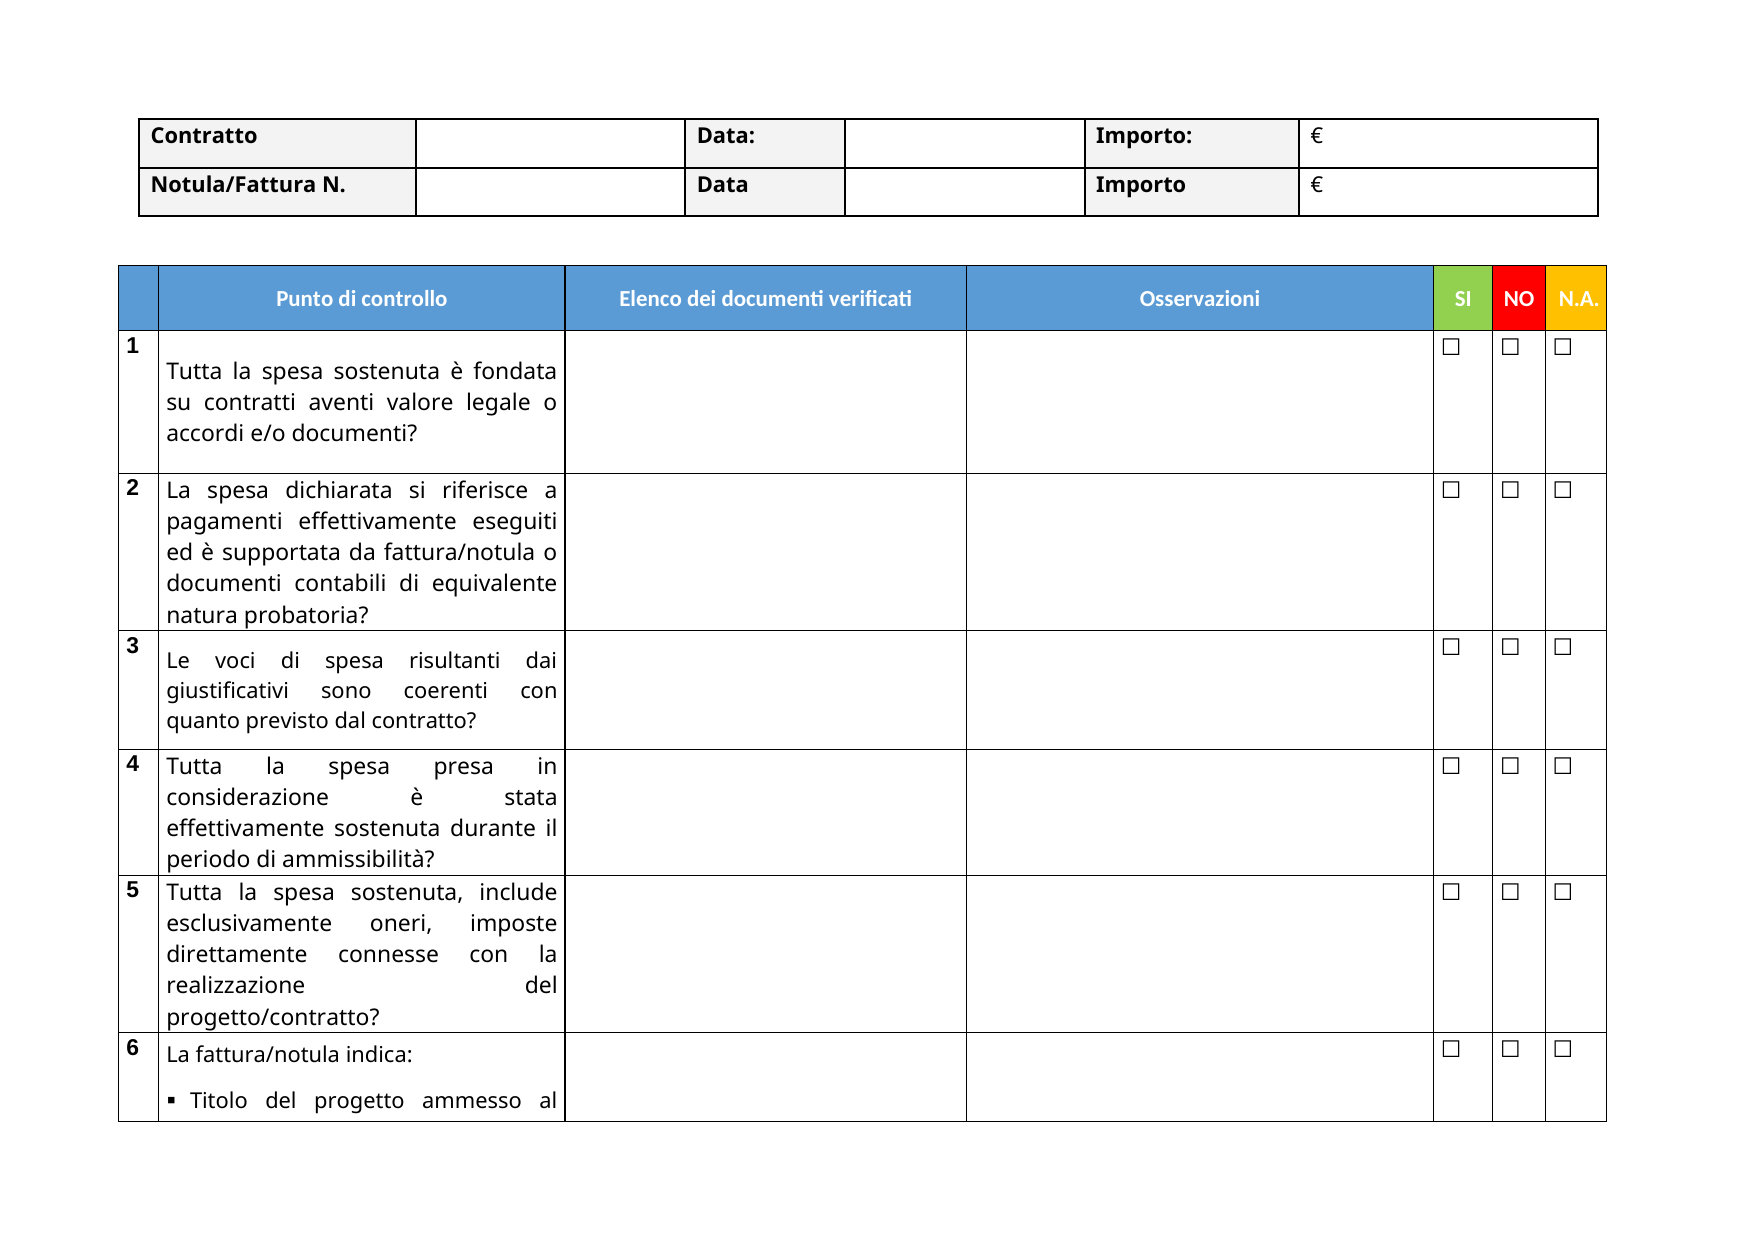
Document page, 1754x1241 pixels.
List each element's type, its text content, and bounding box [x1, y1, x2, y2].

table_cell Tutta la spesa sostenuta, include esclusivamente oneri, imposte direttamente connesse con la realizzazione del progetto/contratto? [159, 876, 564, 1032]
table_header NO [1493, 266, 1545, 330]
table_cell Tutta la spesa presa in considerazione è stata effettivamente sostenuta durante il periodo di ammissibilità? [159, 750, 564, 874]
table_cell [1493, 1033, 1545, 1121]
table_cell Data [686, 169, 844, 215]
table_header [119, 266, 158, 330]
table_cell [1546, 876, 1606, 1032]
table_cell [417, 169, 684, 215]
table_cell Importo: [1086, 120, 1298, 167]
table_cell [1493, 750, 1545, 874]
table_header Punto di controllo [159, 266, 564, 330]
table_cell [566, 750, 966, 874]
table_cell [1546, 474, 1606, 630]
table_cell € [1300, 169, 1597, 215]
table_cell Importo [1086, 169, 1298, 215]
table_cell [119, 876, 158, 1032]
table_header SI [1434, 266, 1492, 330]
table_cell [119, 474, 158, 630]
table_cell € [1300, 120, 1597, 167]
table_cell [566, 876, 966, 1032]
table_cell Notula/Fattura N. [140, 169, 415, 215]
table_cell [566, 1033, 966, 1121]
table_cell [1546, 331, 1606, 472]
table_cell [1434, 331, 1492, 472]
table_cell [1546, 750, 1606, 874]
table_cell Contratto [140, 120, 415, 167]
table_cell [119, 750, 158, 874]
table_cell [1546, 631, 1606, 748]
table_cell [1546, 1033, 1606, 1121]
table_cell [566, 631, 966, 748]
table_cell Tutta la spesa sostenuta è fondata su contratti aventi valore legale o accordi e/o documenti? [159, 331, 564, 472]
table_cell [967, 631, 1433, 748]
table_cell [159, 1033, 564, 1121]
table_cell [1493, 631, 1545, 748]
table_cell [119, 1033, 158, 1121]
table_cell Le voci di spesa risultanti dai giustificativi sono coerenti con quanto previsto dal contratto? [159, 631, 564, 748]
table_cell La spesa dichiarata si riferisce a pagamenti effettivamente eseguiti ed è supportata da fattura/notula o documenti contabili di equivalente natura probatoria? [159, 474, 564, 630]
table_cell [967, 750, 1433, 874]
table_cell [846, 120, 1084, 167]
table_header Osservazioni [967, 266, 1433, 330]
table_cell [1493, 474, 1545, 630]
table_cell [967, 474, 1433, 630]
table_cell [566, 331, 966, 472]
table_cell [967, 876, 1433, 1032]
table_cell [1434, 474, 1492, 630]
table_cell [967, 331, 1433, 472]
table_cell [846, 169, 1084, 215]
table_cell [417, 120, 684, 167]
table_cell [119, 631, 158, 748]
table_cell [967, 1033, 1433, 1121]
table_cell [566, 474, 966, 630]
table_cell [1434, 1033, 1492, 1121]
table_cell [1434, 631, 1492, 748]
table_cell Data: [686, 120, 844, 167]
table_cell [1434, 750, 1492, 874]
table_header N.A. [1546, 266, 1606, 330]
table_cell [119, 331, 158, 472]
table_cell [1434, 876, 1492, 1032]
table_header Elenco dei documenti verificati [566, 266, 966, 330]
table_cell [1493, 876, 1545, 1032]
table_cell [1493, 331, 1545, 472]
